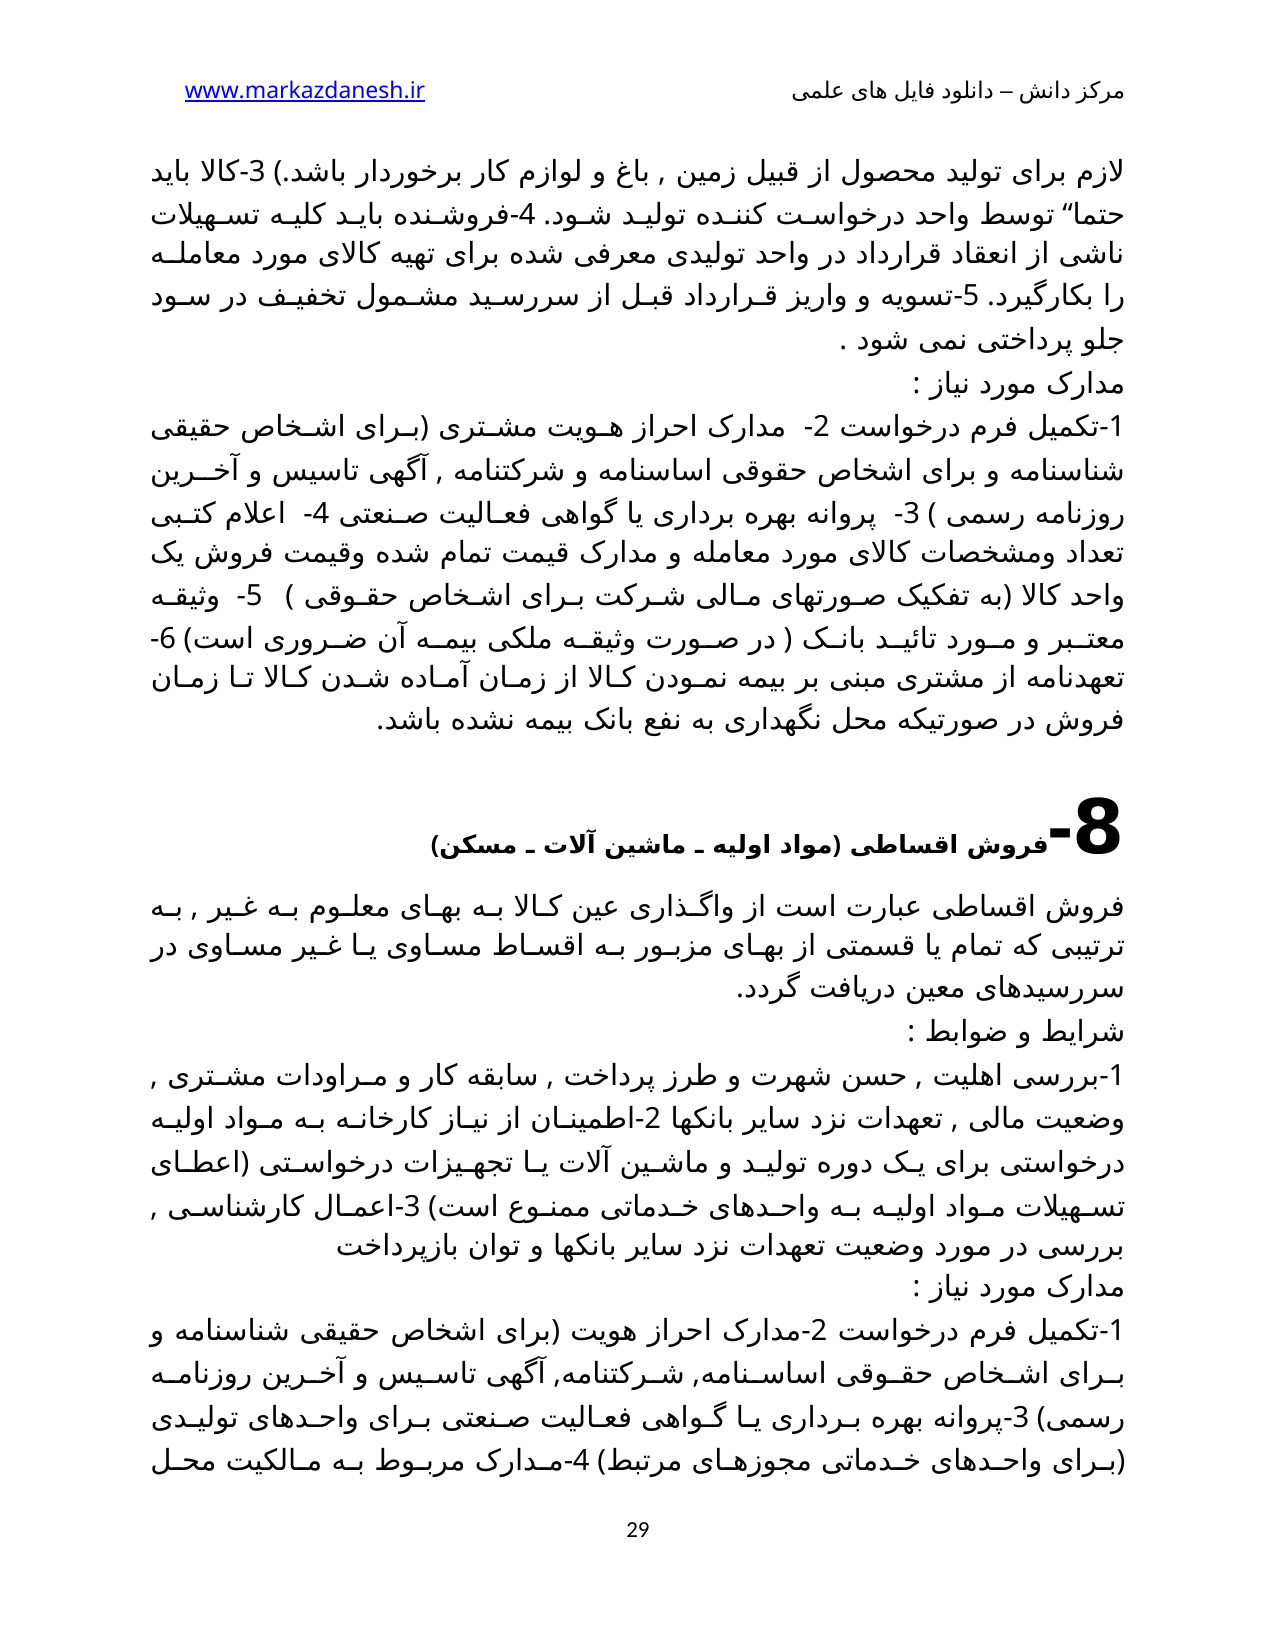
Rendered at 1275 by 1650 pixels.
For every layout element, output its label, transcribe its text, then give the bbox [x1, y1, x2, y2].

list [150, 1309, 1125, 1479]
list شرایط و ضوابط : [150, 1010, 1125, 1050]
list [150, 150, 1125, 358]
list 1-تکمیل فرم درخواست 2- مدارک احراز هویت مشتری (برای اشخاص حقیقی شناسنامه و برای اشخاص حقوقی اساسنامه و شرکتنامه , آگهی تاسیس و آخرین روزنامه رسمی ) 3- پروانه بهره برداری یا گواهی فعالیت صنعتی 4- اعلام کتبی تعداد ومشخصات کالای مورد معامله و مدارک قیمت تمام شده وقیمت فروش یک واحد کالا (به تفکیک صورتهای مالی شرکت برای اشخاص حقوقی ) 5- وثیقه معتبر و مورد تائید بانک ( در صورت وثیقه ملکی بیمه آن ضروری است) 6- تعهدنامه از مشتری مبنی بر بیمه نمودن کالا از زمان آماده شدن کالا تا زمان فروش در صورتیکه محل نگهداری به نفع بانک بیمه نشده باشد. [150, 406, 1125, 738]
list فروش اقساطی عبارت است از واگذاری عین کالا به بهای معلوم به غیر , به ترتیبی که تمام یا قسمتی از بهای مزبور به اقساط مساوی یا غیر مساوی در سررسیدهای معین دریافت گردد. [150, 886, 1125, 1006]
list مدارک مورد نیاز : [150, 1265, 1125, 1305]
list 8-فروش اقساطی (مواد اولیه ـ ماشین آلات ـ مسکن) [150, 773, 1125, 875]
list 1-بررسی اهلیت , حسن شهرت و طرز پرداخت , سابقه کار و مراودات مشتری , وضعیت مالی , تعهدات نزد سایر بانکها 2-اطمینان از نیاز کارخانه به مواد اولیه درخواستی برای یک دوره تولید و ماشین آلات یا تجهیزات درخواستی (اعطای تسهیلات مواد اولیه به واحدهای خدماتی ممنوع است) 3-اعمال کارشناسی , بررسی در مورد وضعیت تعهدات نزد سایر بانکها و توان بازپرداخت [150, 1054, 1125, 1262]
list مدارک مورد نیاز : [150, 362, 1125, 402]
